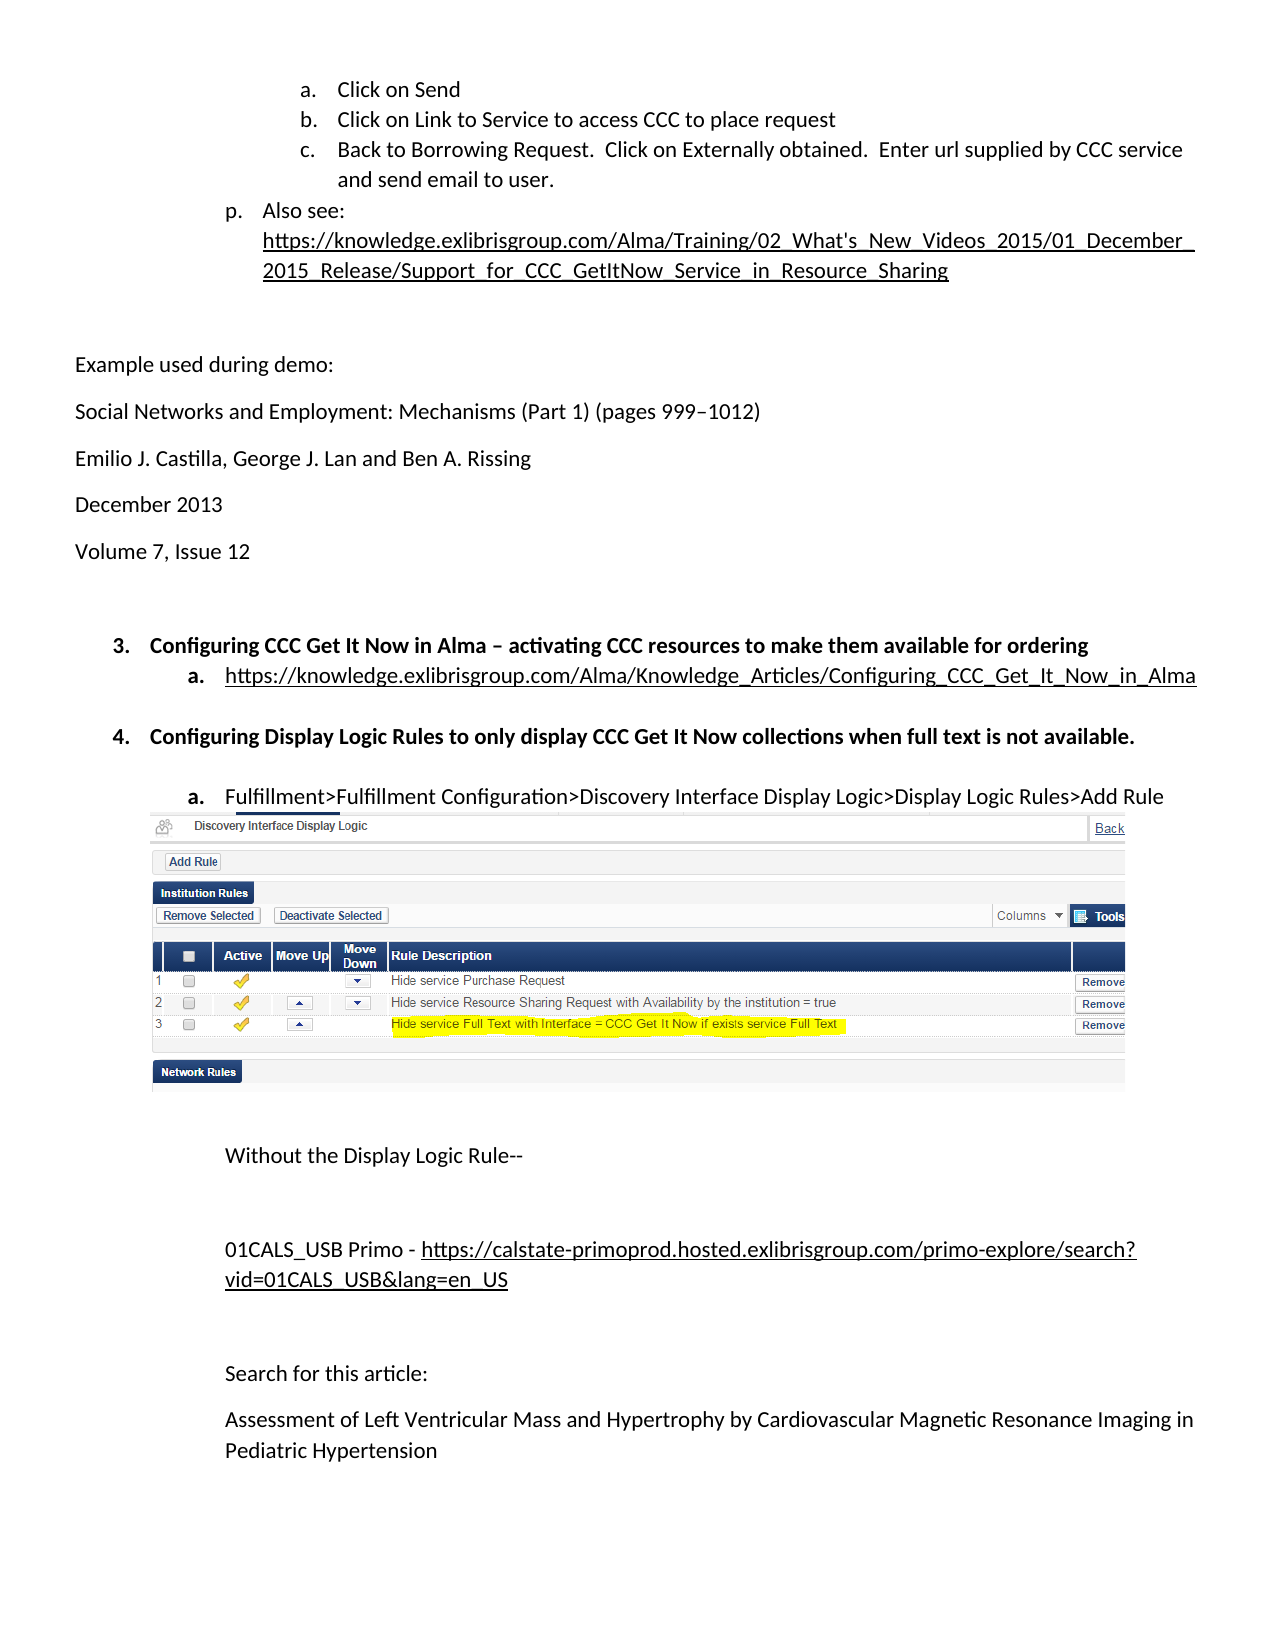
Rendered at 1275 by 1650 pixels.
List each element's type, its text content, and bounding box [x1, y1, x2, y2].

list Back to Borrowing Request. Click on Externally obtained. Enter url supplied by CCC service and send email to user. [300, 135, 1200, 194]
text December 2013 [75, 491, 1200, 519]
text Volume 7, Issue 12 [75, 537, 1200, 566]
text 01CALS_USB Primo - https://calstate-primoprod.hosted.exlibrisgroup.com/primo-explore/search?vid=01CALS_USB&lang=en_US [225, 1235, 1200, 1293]
list Also see: https://knowledge.exlibrisgroup.com/Alma/Training/02_What's_New_Videos_2015/01_December_2015_Release/Support_for_CCC_GetItNow_Service_in_Resource_Sharing [225, 196, 1200, 284]
text Emilio J. Castilla, George J. Lan and Ben A. Rissing [75, 444, 1200, 472]
picture [150, 812, 1125, 1092]
list Click on Send [300, 75, 1200, 103]
list Configuring CCC Get It Now in Alma – activating CCC resources to make them available for ordering [112, 631, 1200, 659]
text Assessment of Left Ventricular Mass and Hypertrophy by Cardiovascular Magnetic Resonance Imaging in Pediatric Hypertension [225, 1406, 1200, 1464]
text Search for this article: [225, 1359, 1200, 1387]
list Click on Link to Service to access CCC to place request [300, 105, 1200, 133]
list https://knowledge.exlibrisgroup.com/Alma/Knowledge_Articles/Configuring_CCC_Get_It_Now_in_Alma [187, 661, 1200, 689]
text Without the Display Logic Rule-- [225, 1141, 1200, 1169]
text Social Networks and Employment: Mechanisms (Part 1) (pages 999–1012) [75, 397, 1200, 425]
list Fulfillment>Fulfillment Configuration>Discovery Interface Display Logic>Display Logic Rules>Add Rule [187, 782, 1200, 810]
text Example used during demo: [75, 350, 1200, 378]
list Configuring Display Logic Rules to only display CCC Get It Now collections when full text is not available. [112, 722, 1200, 750]
